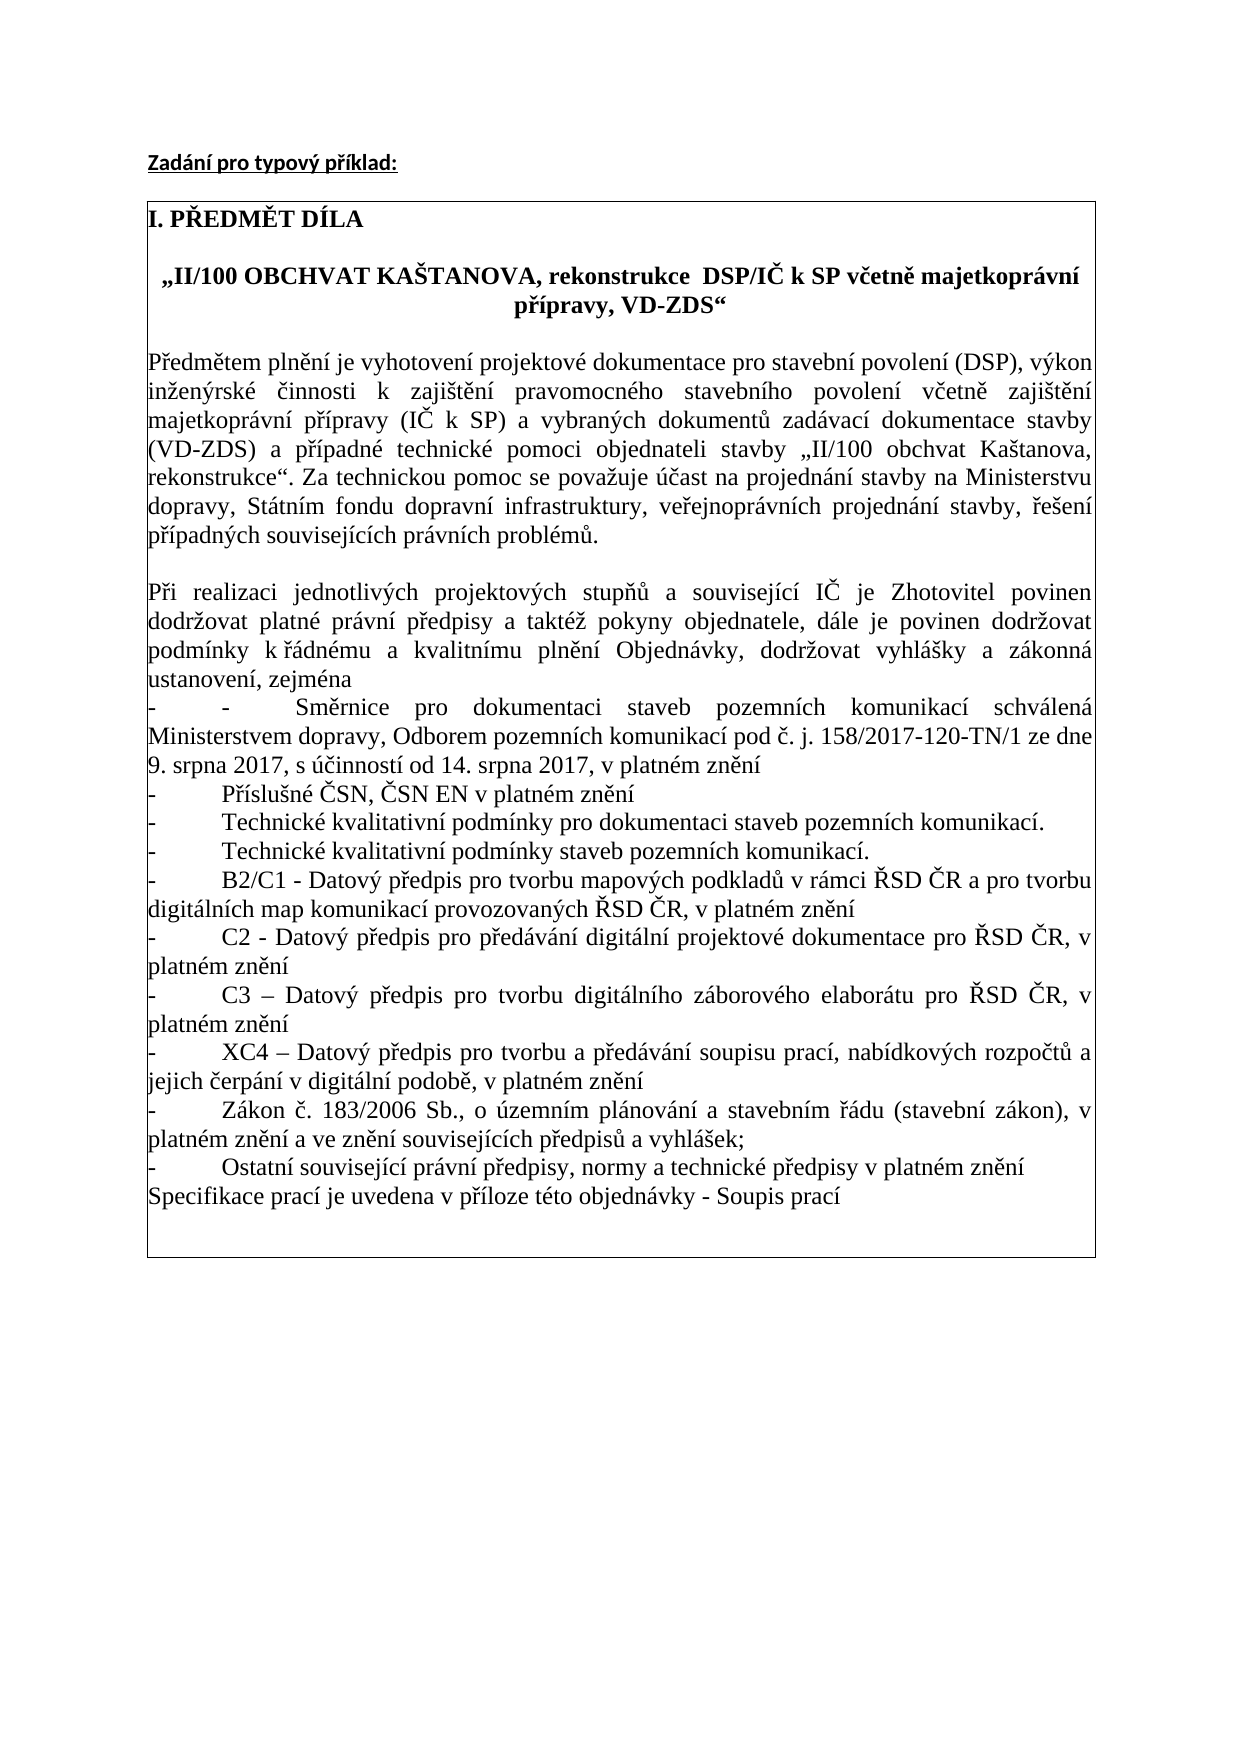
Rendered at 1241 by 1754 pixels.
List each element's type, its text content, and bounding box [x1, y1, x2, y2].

text Předmětem plnění je vyhotovení projektové dokumentace pro stavební povolení (DSP), výkon inženýrské činnosti k zajištění pravomocného stavebního povolení včetně zajištění majetkoprávní přípravy (IČ k SP) a vybraných dokumentů zadávací dokumentace stavby (VD-ZDS) a případné technické pomoci objednateli stavby „II/100 obchvat Kaštanova, rekonstrukce“. Za technickou pomoc se považuje účast na projednání stavby na Ministerstvu dopravy, Státním fondu dopravní infrastruktury, veřejnoprávních projednání stavby, řešení případných souvisejících právních problémů. [148, 347, 1093, 549]
subtitle I. předměT DÍLA [148, 202, 1095, 232]
text - Ostatní související právní předpisy, normy a technické předpisy v platném znění [148, 1152, 1093, 1181]
text - Zákon č. 183/2006 Sb., o územním plánování a stavebním řádu (stavební zákon), v platném znění a ve znění souvisejících předpisů a vyhlášek; [148, 1095, 1093, 1152]
text Specifikace prací je uvedena v příloze této objednávky - Soupis prací [148, 1181, 1093, 1210]
text Při realizaci jednotlivých projektových stupňů a související IČ je Zhotovitel povinen dodržovat platné právní předpisy a taktéž pokyny objednatele, dále je povinen dodržovat podmínky k řádnému a kvalitnímu plnění Objednávky, dodržovat vyhlášky a zákonná ustanovení, zejména [148, 577, 1093, 692]
text - B2/C1 - Datový předpis pro tvorbu mapových podkladů v rámci ŘSD ČR a pro tvorbu digitálních map komunikací provozovaných ŘSD ČR, v platném znění [148, 865, 1093, 922]
text - C3 – Datový předpis pro tvorbu digitálního záborového elaborátu pro ŘSD ČR, v platném znění [148, 980, 1093, 1037]
text - C2 - Datový předpis pro předávání digitální projektové dokumentace pro ŘSD ČR, v platném znění [148, 922, 1093, 980]
text Zadání pro typový příklad: [148, 148, 1093, 176]
text - - Směrnice pro dokumentaci staveb pozemních komunikací schválená Ministerstvem dopravy, Odborem pozemních komunikací pod č. j. 158/2017-120-TN/1 ze dne 9. srpna 2017, s účinností od 14. srpna 2017, v platném znění [148, 692, 1093, 779]
subtitle „II/100 OBCHVAT KAŠTANOVA, rekonstrukce DSP/IČ k SP včetně majetkoprávní přípravy, VD-ZDS“ [148, 261, 1093, 319]
text - Technické kvalitativní podmínky pro dokumentaci staveb pozemních komunikací. [148, 807, 1093, 836]
text - Příslušné ČSN, ČSN EN v platném znění [148, 779, 1093, 807]
text - Technické kvalitativní podmínky staveb pozemních komunikací. [148, 836, 1093, 865]
text - XC4 – Datový předpis pro tvorbu a předávání soupisu prací, nabídkových rozpočtů a jejich čerpání v digitální podobě, v platném znění [148, 1037, 1093, 1095]
